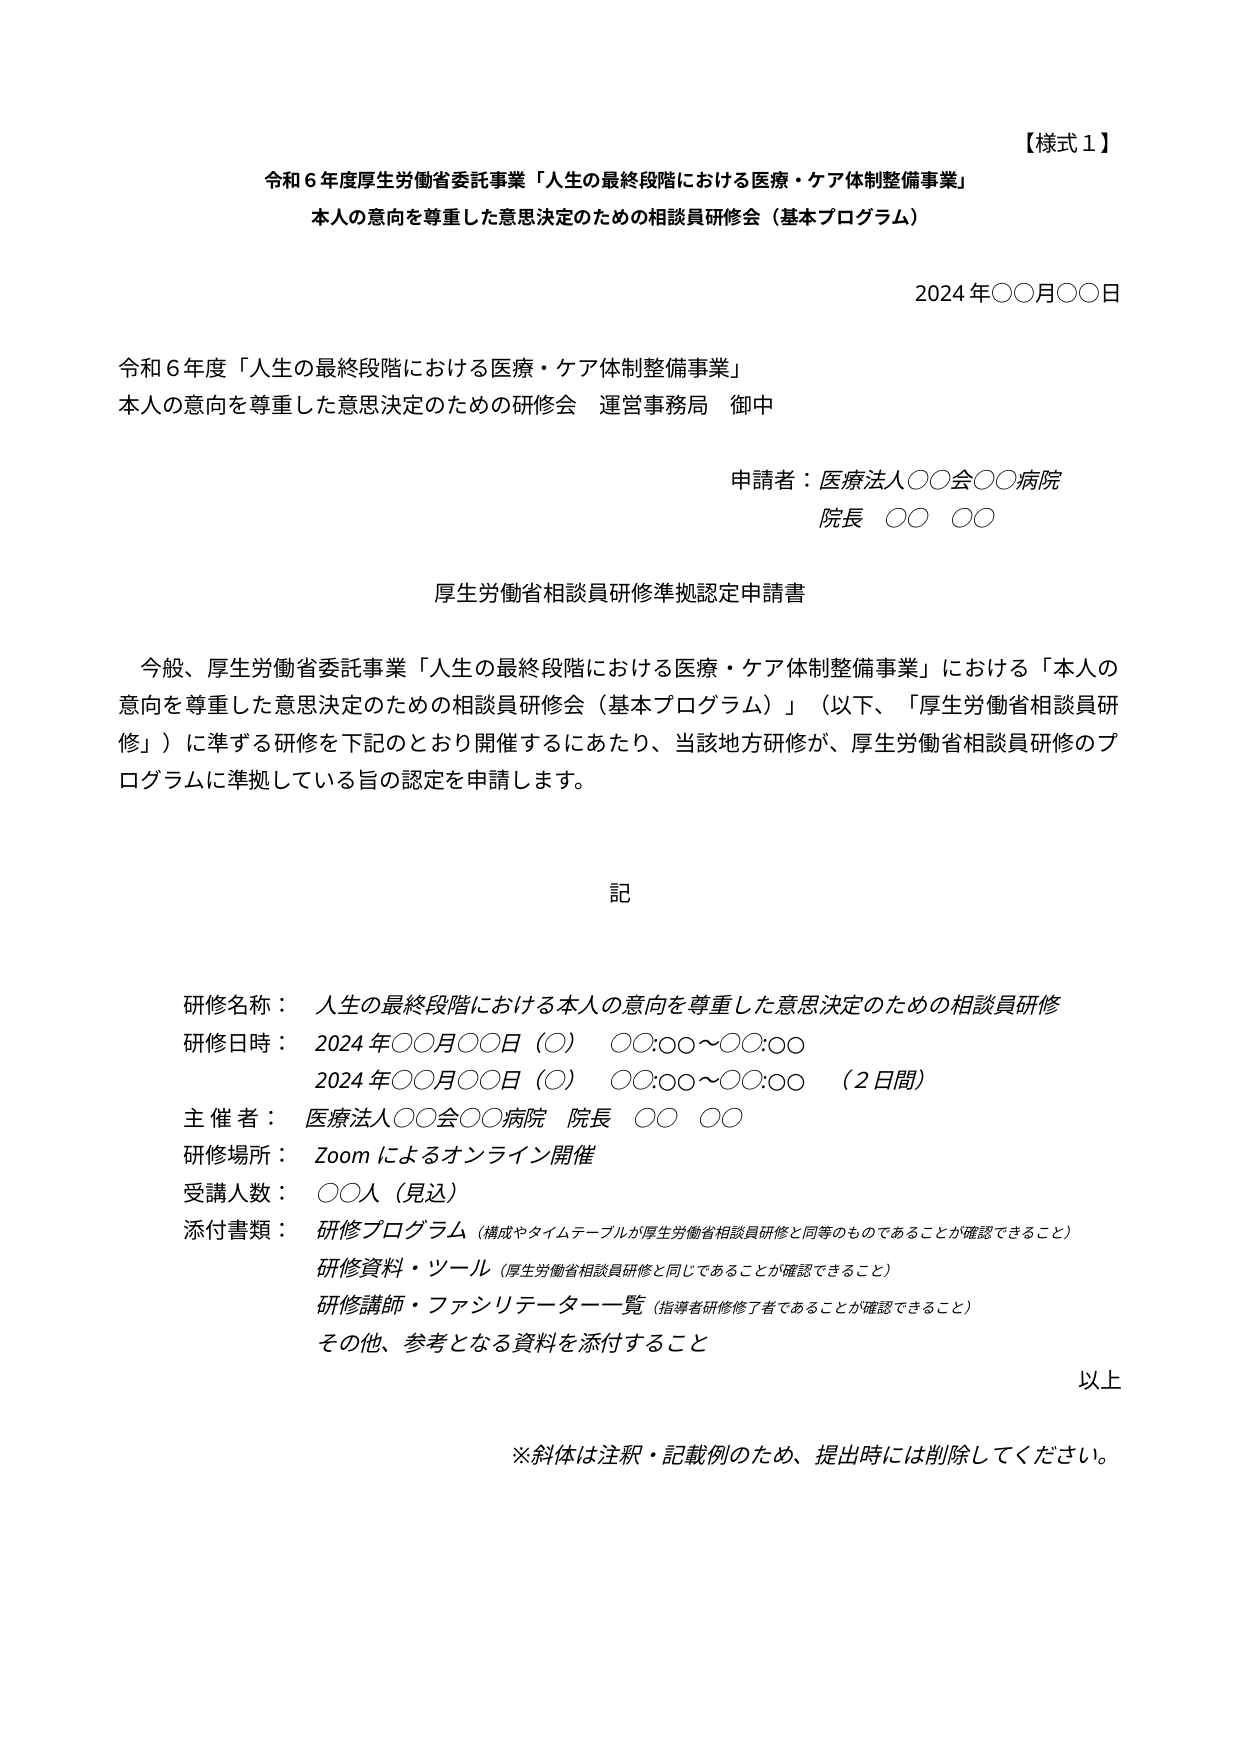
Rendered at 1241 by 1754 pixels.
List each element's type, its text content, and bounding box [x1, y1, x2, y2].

text 主催者： 医療法人○○会○○病院 院長 ○○ ○○ [184, 1098, 1122, 1135]
text 2024年○○月○○日 [118, 273, 1122, 310]
text 申請者：医療法人○○会○○病院 [643, 460, 1122, 498]
text 添付書類： 研修プログラム（構成やタイムテーブルが厚生労働省相談員研修と同等のものであることが確認できること） [184, 1210, 1122, 1248]
text 今般、厚生労働省委託事業「人生の最終段階における医療・ケア体制整備事業」における「本人の意向を尊重した意思決定のための相談員研修会（基本プログラム）」（以下、「厚生労働省相談員研修」）に準ずる研修を下記のとおり開催するにあたり、当該地方研修が、厚生労働省相談員研修のプログラムに準拠している旨の認定を申請します。 [118, 648, 1122, 798]
text 受講人数： ○○人（見込） [184, 1173, 1122, 1210]
text 記 [118, 873, 1122, 910]
text 院長 ○○ ○○ [731, 498, 1122, 535]
text 研修日時： 2024年○○月○○日（○） ○○:○○～○○:○○ [184, 1023, 1122, 1060]
text 厚生労働省相談員研修準拠認定申請書 [118, 573, 1122, 610]
text 2024年○○月○○日（○） ○○:○○～○○:○○ （２日間） [184, 1060, 1122, 1098]
text 研修名称： 人生の最終段階における本人の意向を尊重した意思決定のための相談員研修 [184, 985, 1122, 1023]
text 以上 [118, 1360, 1122, 1398]
text 令和６年度厚生労働省委託事業「人生の最終段階における医療・ケア体制整備事業」 [118, 160, 1122, 198]
text 研修講師・ファシリテーター一覧（指導者研修修了者であることが確認できること） [184, 1285, 1122, 1323]
text 本人の意向を尊重した意思決定のための相談員研修会（基本プログラム） [118, 198, 1122, 235]
text 令和６年度「人生の最終段階における医療・ケア体制整備事業」 [118, 348, 1122, 385]
text ※斜体は注釈・記載例のため、提出時には削除してください。 [118, 1435, 1122, 1473]
text 本人の意向を尊重した意思決定のための研修会 運営事務局 御中 [118, 385, 1122, 423]
text 研修場所： Zoomによるオンライン開催 [184, 1135, 1122, 1173]
text その他、参考となる資料を添付すること [184, 1323, 1122, 1360]
text 研修資料・ツール（厚生労働省相談員研修と同じであることが確認できること） [184, 1248, 1122, 1285]
text 【様式１】 [118, 123, 1122, 160]
